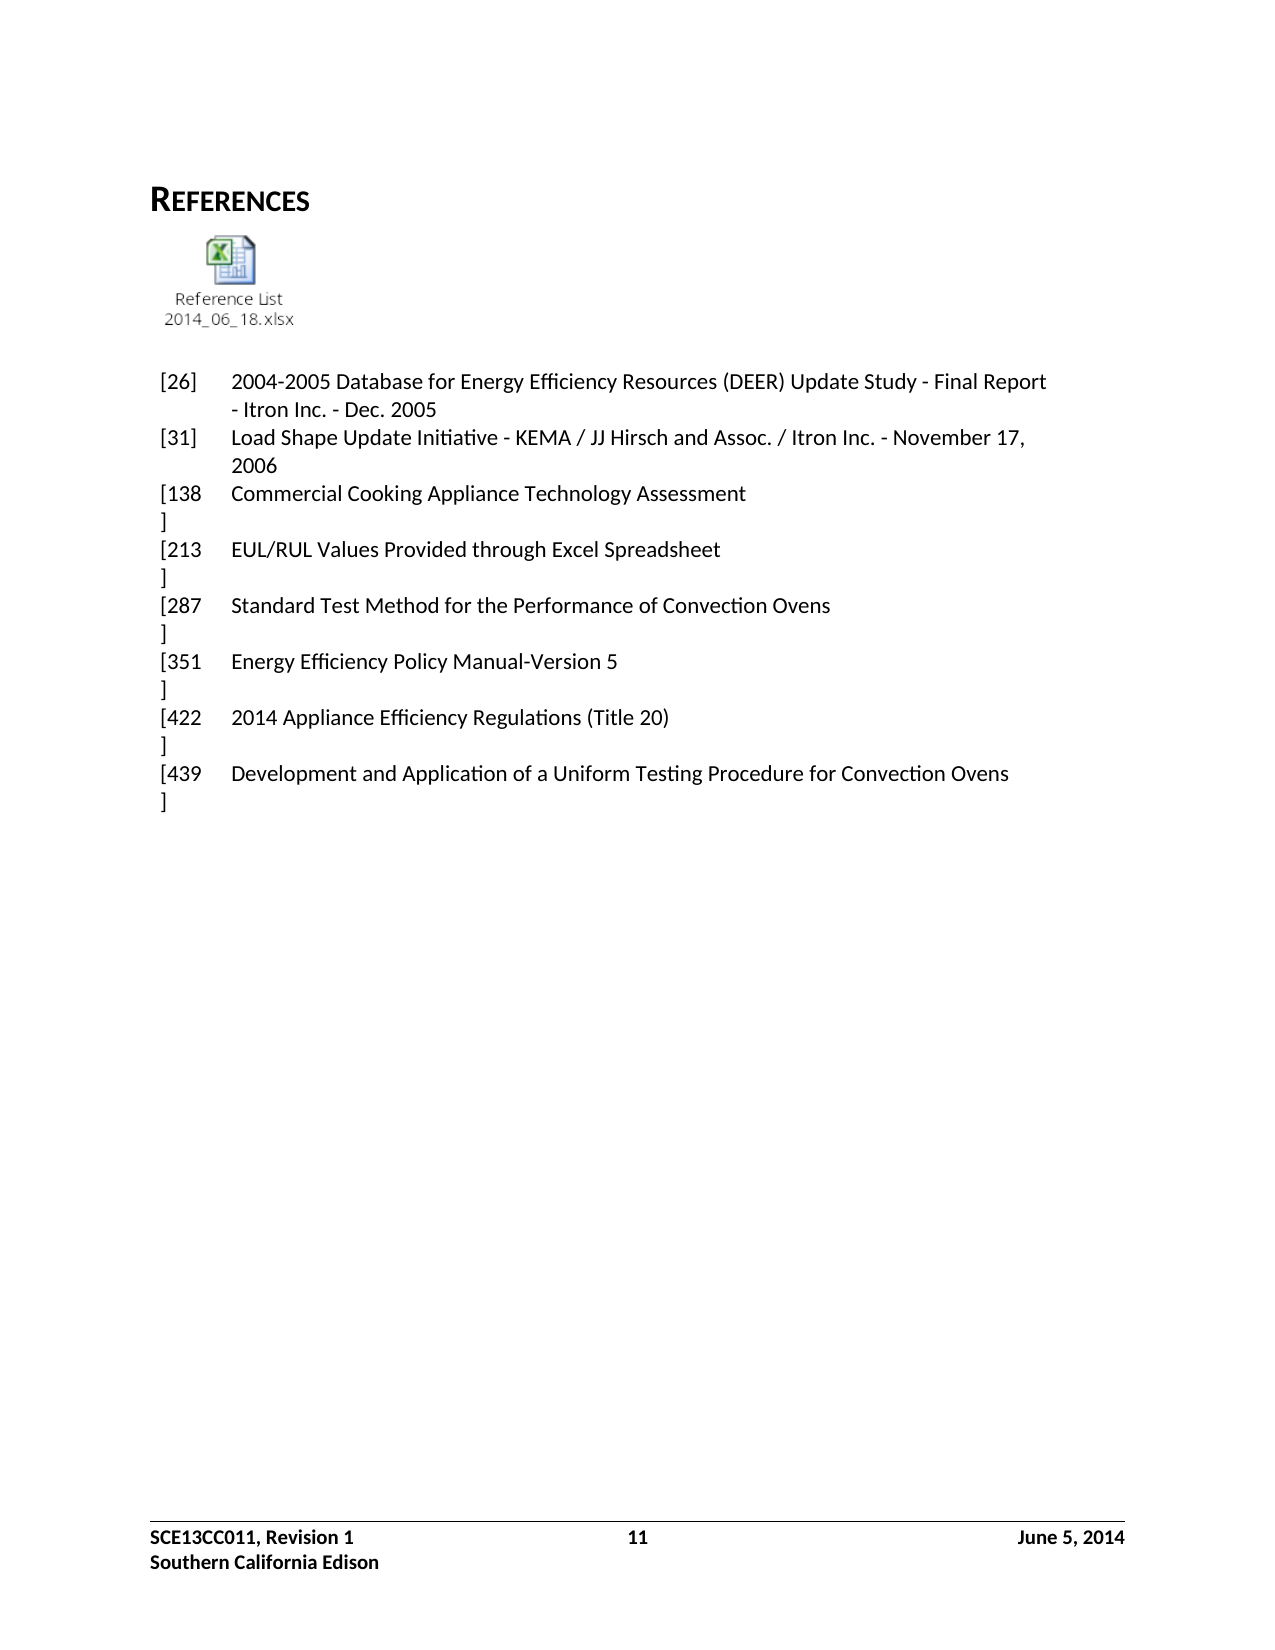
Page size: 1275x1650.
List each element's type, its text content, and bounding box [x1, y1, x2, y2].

table_cell [138] [149, 479, 220, 535]
table_cell Commercial Cooking Appliance Technology Assessment [220, 479, 1070, 535]
table_cell Standard Test Method for the Performance of Convection Ovens [220, 591, 1070, 647]
table_cell [351] [149, 647, 220, 703]
table_cell [31] [149, 423, 220, 479]
table_cell [287] [149, 591, 220, 647]
subtitle References [150, 175, 1125, 221]
table_cell EUL/RUL Values Provided through Excel Spreadsheet [220, 535, 1070, 591]
table_header 2004-2005 Database for Energy Efficiency Resources (DEER) Update Study - Final Report - Itron Inc. - Dec. 2005 [220, 367, 1070, 423]
table_cell Load Shape Update Initiative - KEMA / JJ Hirsch and Assoc. / Itron Inc. - November 17, 2006 [220, 423, 1070, 479]
table_cell Energy Efficiency Policy Manual-Version 5 [220, 647, 1070, 703]
table_cell Development and Application of a Uniform Testing Procedure for Convection Ovens [220, 759, 1070, 815]
table_cell 2014 Appliance Efficiency Regulations (Title 20) [220, 703, 1070, 759]
table_header [26] [149, 367, 220, 423]
table_cell [439] [149, 759, 220, 815]
table_cell [213] [149, 535, 220, 591]
table_cell [422] [149, 703, 220, 759]
